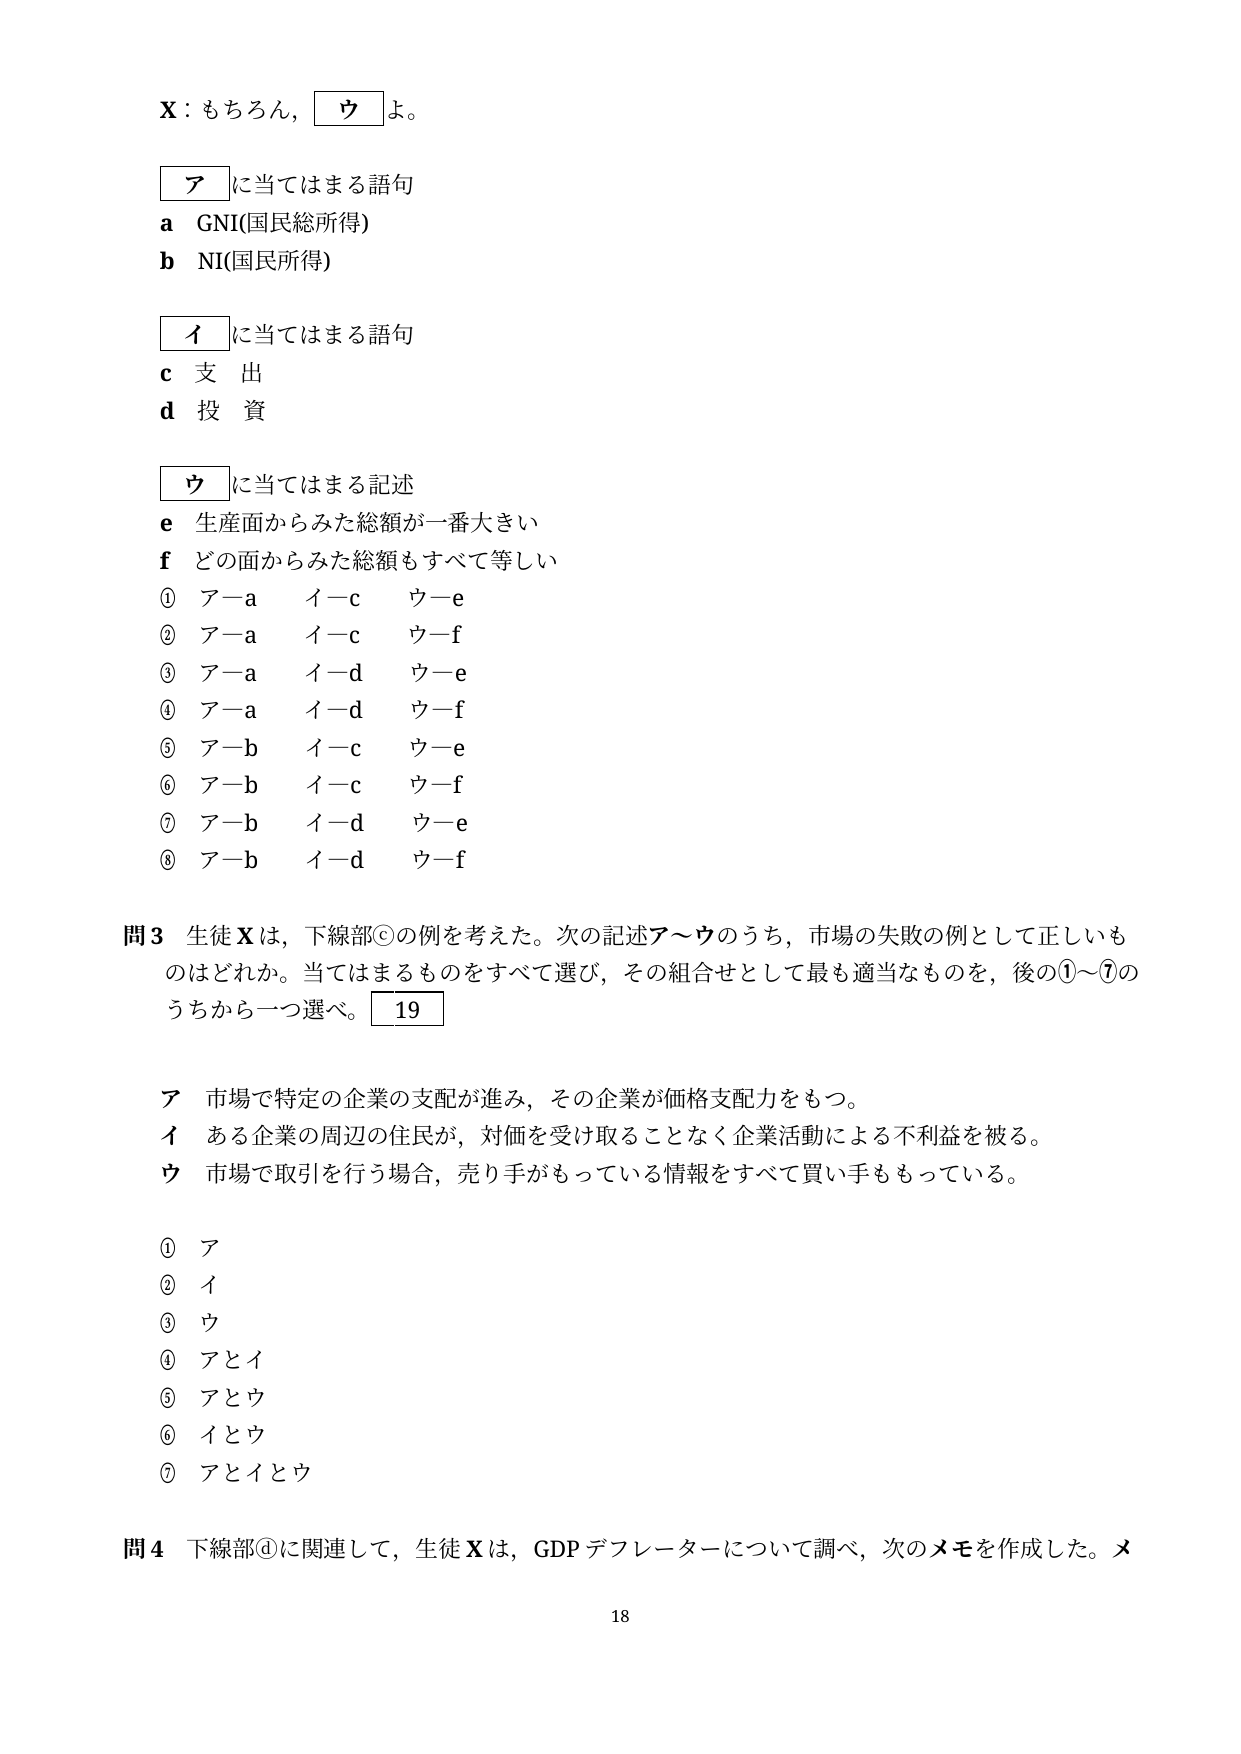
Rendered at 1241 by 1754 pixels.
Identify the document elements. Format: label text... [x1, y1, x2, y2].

text ⑦ アとイとウ [159, 1451, 1152, 1489]
text イ ある企業の周辺の住民が，対価を受け取ることなく企業活動による不利益を被る。 [159, 1114, 1152, 1151]
text ③ ア―a イ―d ウ―e [159, 651, 1152, 689]
text ④ ア―a イ―d ウ―f [159, 689, 1152, 726]
text ⑥ ア―b イ―c ウ―f [159, 764, 1152, 801]
text ② イ [159, 1264, 1152, 1301]
text d 投 資 [159, 389, 1152, 426]
text b NI(国民所得) [159, 239, 1152, 276]
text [123, 1526, 1152, 1564]
text a GNI(国民総所得) [159, 201, 1152, 239]
text ① ア [159, 1226, 1152, 1264]
text ⑤ アとウ [159, 1376, 1152, 1414]
text ウ に当てはまる記述 [159, 464, 1152, 501]
text ⑥ イとウ [159, 1414, 1152, 1451]
text イ に当てはまる語句 [159, 314, 1152, 351]
text f どの面からみた総額もすべて等しい [159, 539, 1152, 576]
text ⑦ ア―b イ―d ウ―e [159, 801, 1152, 839]
text ウ 市場で取引を行う場合，売り手がもっている情報をすべて買い手ももっている。 [159, 1151, 1152, 1189]
text ④ アとイ [159, 1339, 1152, 1376]
text c 支 出 [159, 351, 1152, 389]
text ① ア―a イ―c ウ―e [159, 576, 1152, 614]
text ⑤ ア―b イ―c ウ―e [159, 726, 1152, 764]
text e 生産面からみた総額が一番大きい [159, 501, 1152, 539]
text ア に当てはまる語句 [159, 164, 1152, 201]
text 問3 生徒Xは，下線部ⓒの例を考えた。次の記述ア～ウのうち，市場の失敗の例として正しいものはどれか。当てはまるものをすべて選び，その組合せとして最も適当なものを，後の①～⑦のうちから一つ選べ。 19 [123, 914, 1152, 1026]
text ② ア―a イ―c ウ―f [159, 614, 1152, 651]
text X：もちろん， ウ よ。 [159, 89, 1152, 126]
text ⑧ ア―b イ―d ウ―f [159, 839, 1152, 876]
text ア 市場で特定の企業の支配が進み，その企業が価格支配力をもつ。 [159, 1076, 1152, 1114]
text ③ ウ [159, 1301, 1152, 1339]
